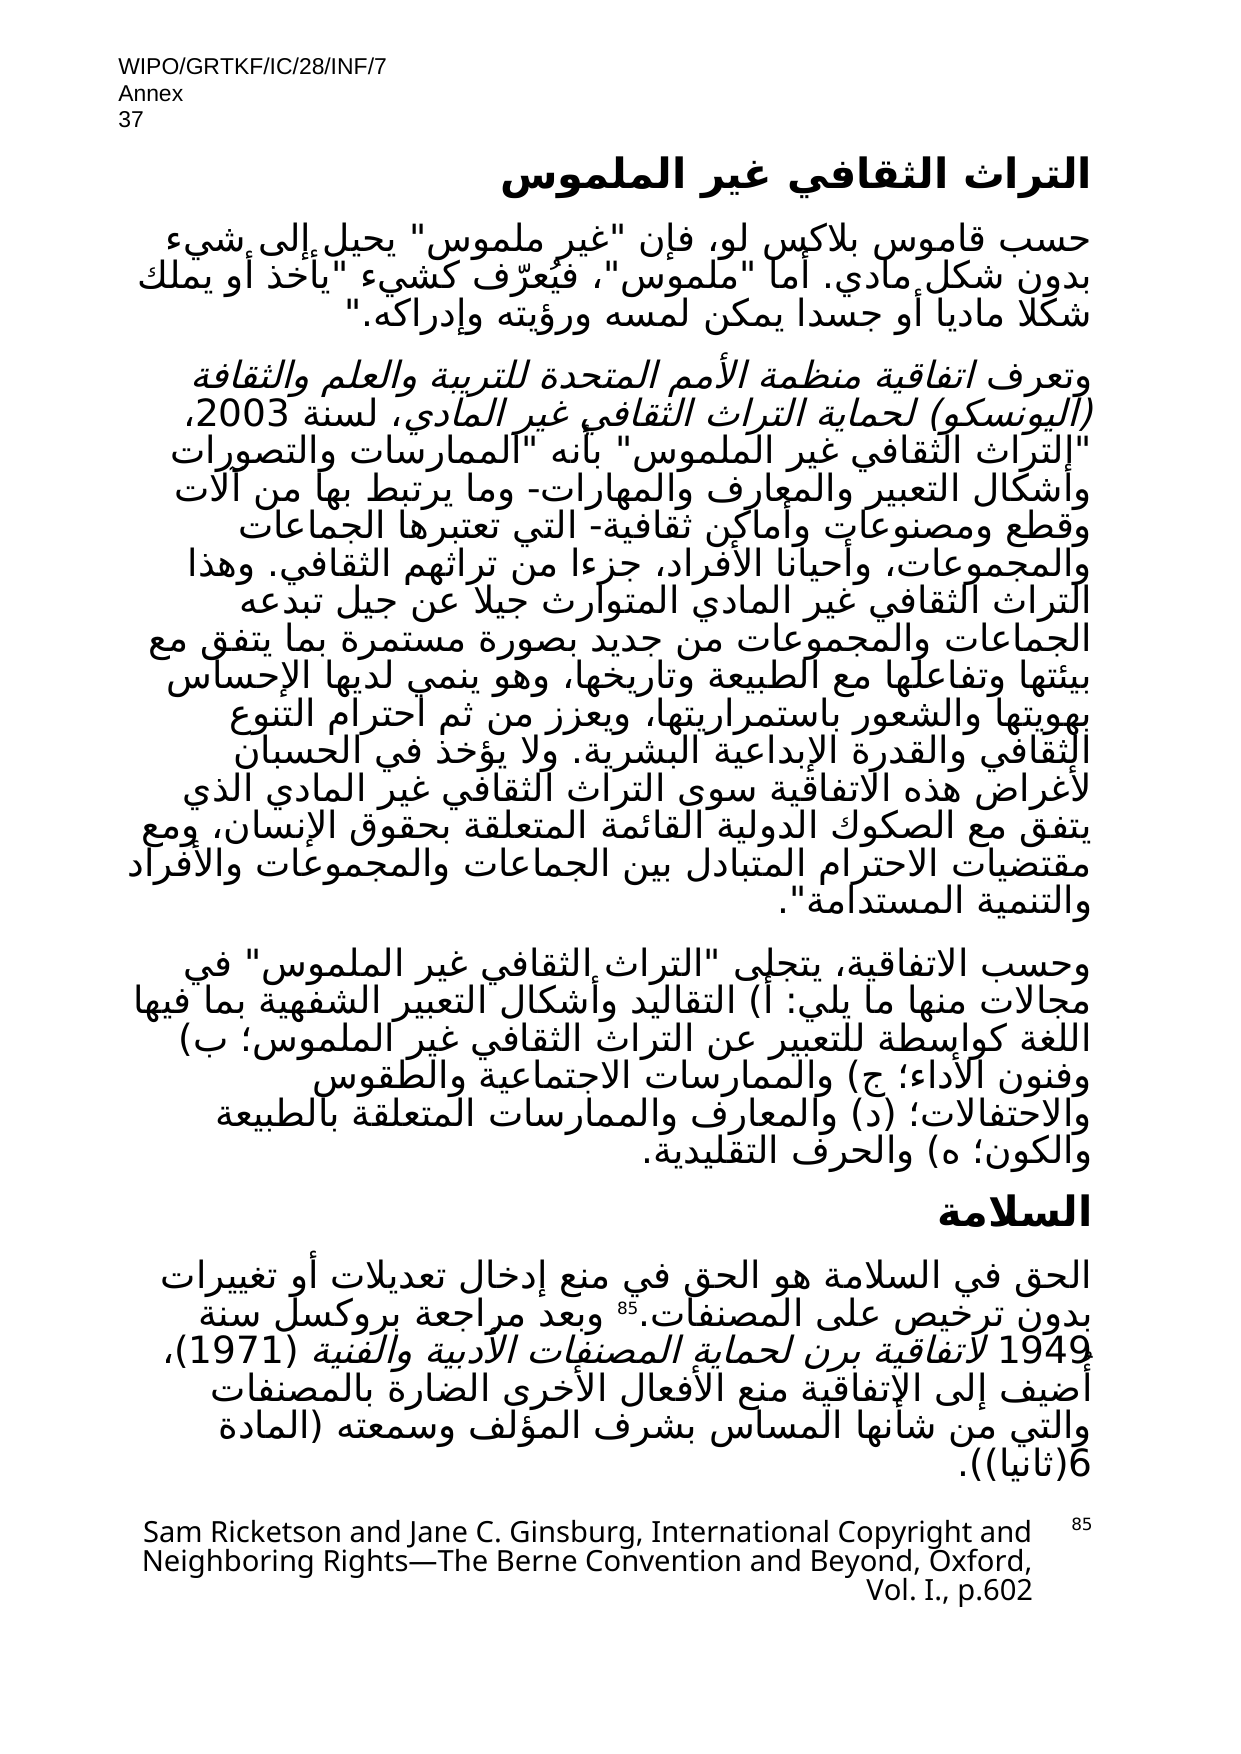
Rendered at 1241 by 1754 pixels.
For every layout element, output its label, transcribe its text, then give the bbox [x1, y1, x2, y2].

text الحق في السلامة هو الحق في منع إدخال تعديلات أو تغييرات بدون ترخيص على المصنفات. وبعد مراجعة بروكسل سنة 1949 لاتفاقية برن لحماية المصنفات الأدبية والفنية (1971)، أُضيف إلى الاتفاقية منع الأفعال الأخرى الضارة بالمصنفات والتي من شأنها المساس بشرف المؤلف وسمعته (المادة 6(ثانيا)). [118, 1258, 1092, 1483]
text حسب قاموس بلاكس لو، فإن "غير ملموس" يحيل إلى شيء بدون شكل مادي. أما "ملموس"، فيُعرّف كشيء "يأخذ أو يملك شكلا ماديا أو جسدا يمكن لمسه ورؤيته وإدراكه." [118, 221, 1092, 333]
text السلامة [118, 1196, 1092, 1233]
text التراث الثقافي غير الملموس [118, 158, 616, 196]
text التراث الثقافي غير الملموس [574, 158, 1067, 196]
text وتعرف اتفاقية منظمة الأمم المتحدة للتريبة والعلم والثقافة (اليونسكو) لحماية التراث الثقافي غير المادي، لسنة 2003، "التراث الثقافي غير الملموس" بأنه "الممارسات والتصورات وأشكال التعبير والمعارف والمهارات- وما يرتبط بها من آلات وقطع ومصنوعات وأماكن ثقافية- التي تعتبرها الجماعات والمجموعات، وأحيانا الأفراد، جزءا من تراثهم الثقافي. وهذا التراث الثقافي غير المادي المتوارث جيلا عن جيل تبدعه الجماعات والمجموعات من جديد بصورة مستمرة بما يتفق مع بيئتها وتفاعلها مع الطبيعة وتاريخها، وهو ينمي لديها الإحساس بهويتها والشعور باستمراريتها، ويعزز من ثم احترام التنوع الثقافي والقدرة الإبداعية البشرية. ولا يؤخذ في الحسبان لأغراض هذه الاتفاقية سوى التراث الثقافي غير المادي الذي يتفق مع الصكوك الدولية القائمة المتعلقة بحقوق الإنسان، ومع مقتضيات الاحترام المتبادل بين الجماعات والمجموعات والأفراد والتنمية المستدامة". [118, 358, 1092, 921]
text وحسب الاتفاقية، يتجلى "التراث الثقافي غير الملموس" في مجالات منها ما يلي: أ) التقاليد وأشكال التعبير الشفهية بما فيها اللغة كواسطة للتعبير عن التراث الثقافي غير الملموس؛ ب) وفنون الأداء؛ ج) والممارسات الاجتماعية والطقوس والاحتفالات؛ (د) والمعارف والممارسات المتعلقة بالطبيعة والكون؛ ه) والحرف التقليدية. [118, 946, 1092, 1171]
text التراث الثقافي غير الملموس [1033, 158, 1092, 196]
